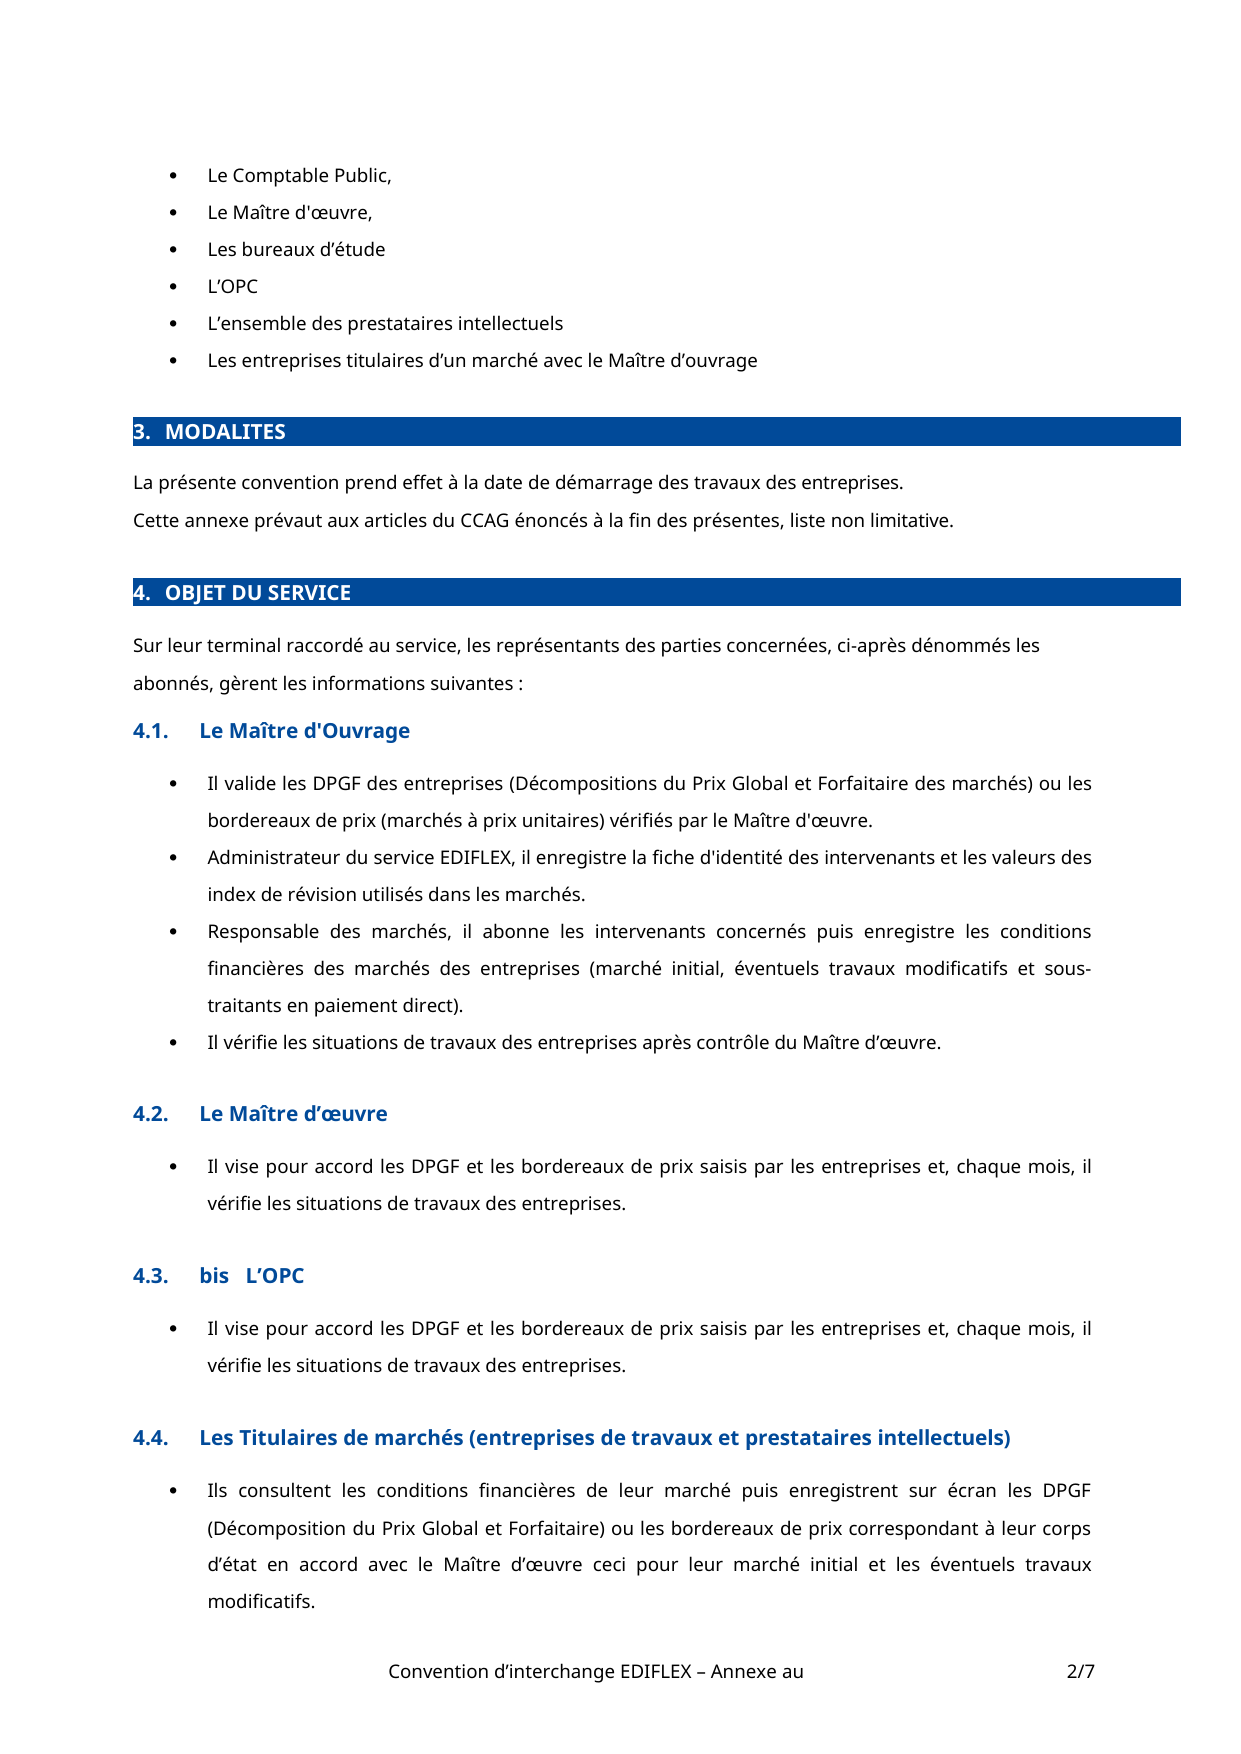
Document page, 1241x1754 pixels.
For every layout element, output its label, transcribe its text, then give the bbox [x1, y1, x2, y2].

list Administrateur du service EDIFLEX, il enregistre la fiche d'identité des intervenants et les valeurs des index de révision utilisés dans les marchés. [170, 844, 1093, 907]
list Les bureaux d’étude [170, 236, 1093, 262]
subtitle MODALITES [133, 417, 1181, 446]
subtitle Le Maître d'Ouvrage [133, 716, 1181, 744]
list Il vise pour accord les DPGF et les bordereaux de prix saisis par les entreprises et, chaque mois, il vérifie les situations de travaux des entreprises. [170, 1316, 1093, 1378]
subtitle bis L’OPC [133, 1261, 1181, 1290]
list L’OPC [170, 273, 1093, 299]
list Responsable des marchés, il abonne les intervenants concernés puis enregistre les conditions financières des marchés des entreprises (marché initial, éventuels travaux modificatifs et sous-traitants en paiement direct). [170, 918, 1093, 1018]
list Les entreprises titulaires d’un marché avec le Maître d’ouvrage [170, 347, 1093, 373]
text Cette annexe prévaut aux articles du CCAG énoncés à la fin des présentes, liste non limitative. [133, 507, 1181, 533]
list Il vérifie les situations de travaux des entreprises après contrôle du Maître d’œuvre. [170, 1029, 1093, 1055]
list Le Maître d'œuvre, [170, 199, 1093, 225]
list Il valide les DPGF des entreprises (Décompositions du Prix Global et Forfaitaire des marchés) ou les bordereaux de prix (marchés à prix unitaires) vérifiés par le Maître d'œuvre. [170, 770, 1093, 833]
list Le Comptable Public, [170, 162, 1093, 188]
text Sur leur terminal raccordé au service, les représentants des parties concernées, ci-après dénommés les abonnés, gèrent les informations suivantes : [133, 632, 1100, 696]
list L’ensemble des prestataires intellectuels [170, 310, 1093, 336]
subtitle OBJET DU SERVICE [133, 578, 1181, 606]
text La présente convention prend effet à la date de démarrage des travaux des entreprises. [133, 469, 1181, 495]
list Ils consultent les conditions financières de leur marché puis enregistrent sur écran les DPGF (Décomposition du Prix Global et Forfaitaire) ou les bordereaux de prix correspondant à leur corps d’état en accord avec le Maître d’œuvre ceci pour leur marché initial et les éventuels travaux modificatifs. [170, 1478, 1093, 1614]
subtitle Le Maître d’œuvre [133, 1099, 1181, 1128]
subtitle Les Titulaires de marchés (entreprises de travaux et prestataires intellectuels) [133, 1423, 1181, 1452]
list Il vise pour accord les DPGF et les bordereaux de prix saisis par les entreprises et, chaque mois, il vérifie les situations de travaux des entreprises. [170, 1154, 1093, 1216]
